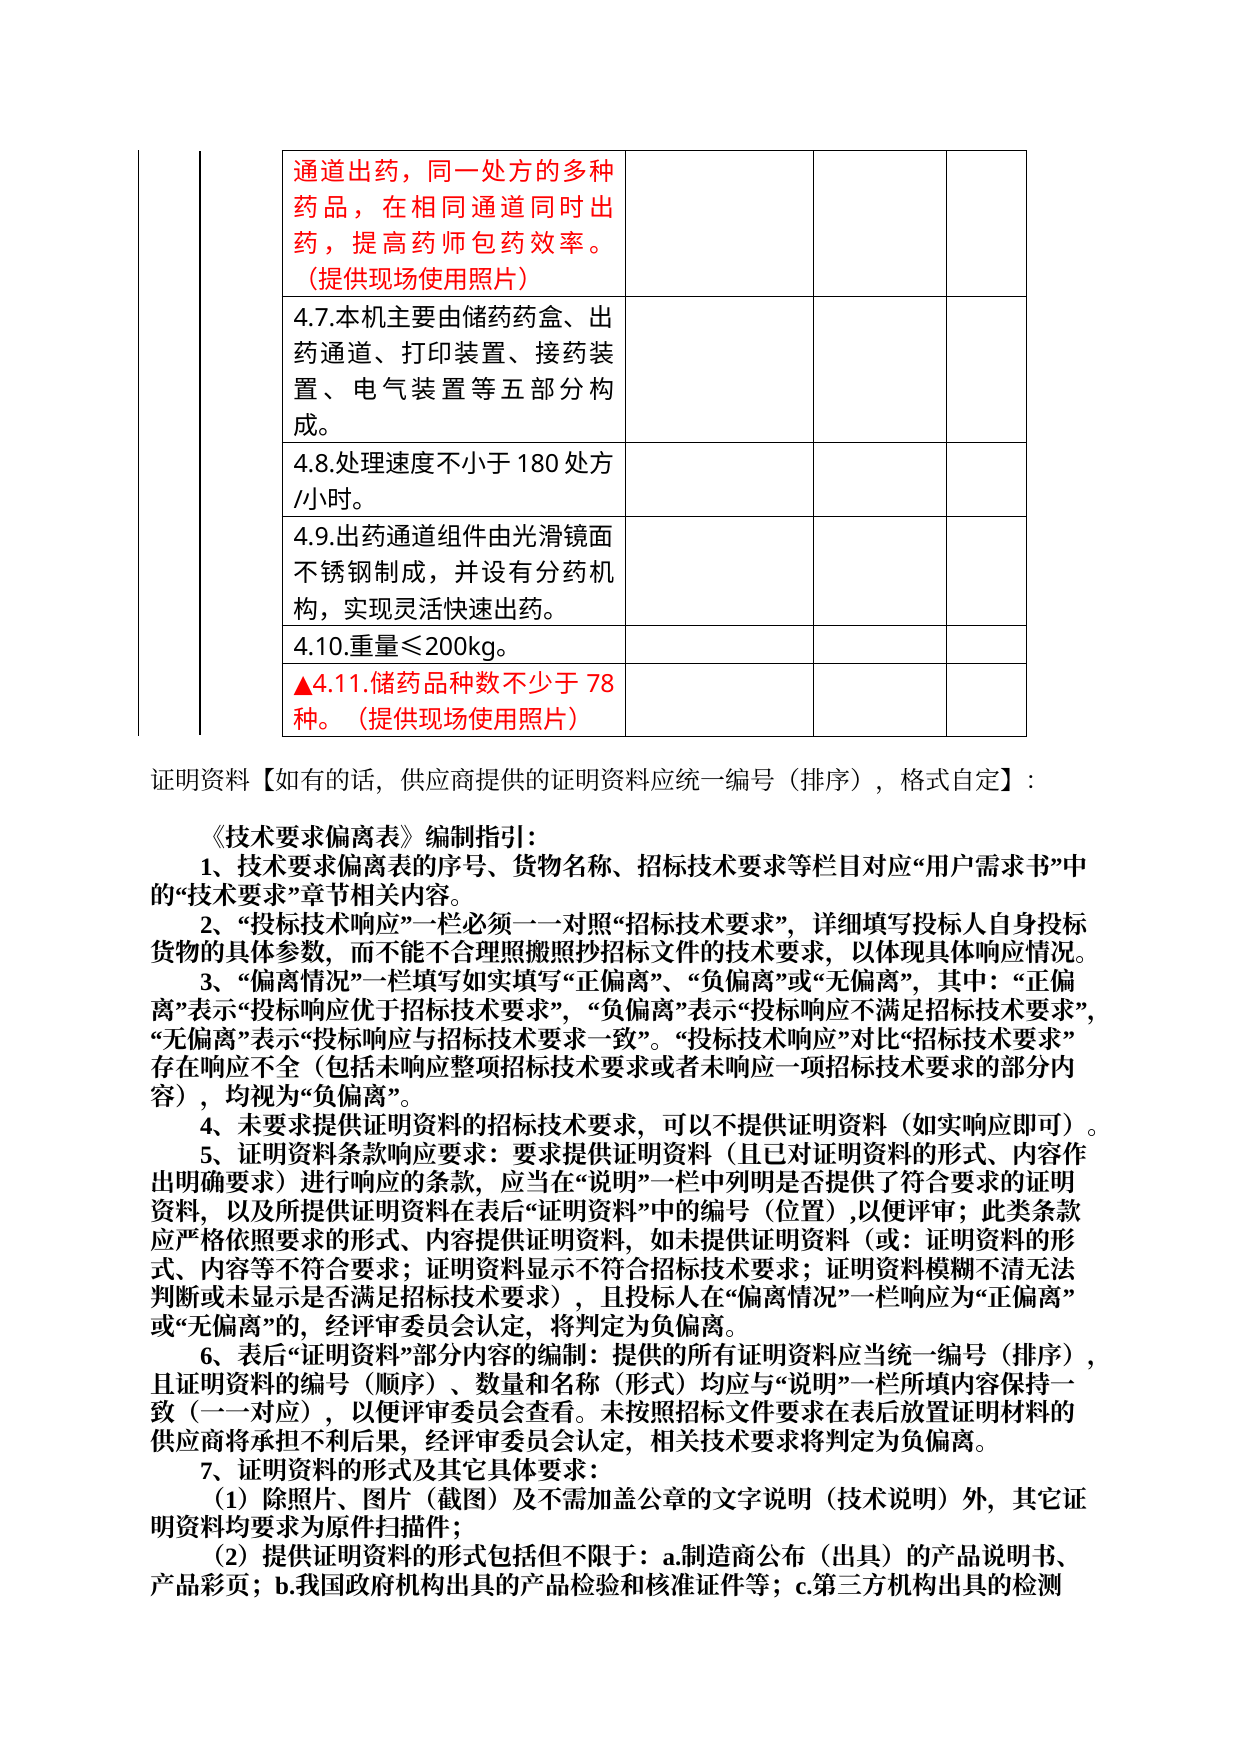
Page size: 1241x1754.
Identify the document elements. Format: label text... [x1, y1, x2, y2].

table_cell [814, 443, 946, 516]
table_cell [626, 626, 813, 663]
table_cell [947, 626, 1026, 663]
table_cell [626, 151, 813, 296]
table_cell [814, 664, 946, 736]
table_cell [814, 626, 946, 663]
table_cell 4.9.出药通道组件由光滑镜面不锈钢制成，并设有分药机构，实现灵活快速出药。 [283, 517, 625, 625]
text 3、“偏离情况”一栏填写如实填写“正偏离”、“负偏离”或“无偏离”，其中：“正偏离”表示“投标响应优于招标技术要求”，“负偏离”表示“投标响应不满足招标技术要求”，“无偏离”表示“投标响应与招标技术要求一致”。“投标技术响应”对比“招标技术要求”存在响应不全（包括未响应整项招标技术要求或者未响应一项招标技术要求的部分内容），均视为“负偏离”。 [150, 967, 1090, 1111]
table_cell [283, 151, 625, 296]
table_cell [814, 297, 946, 442]
text 7、证明资料的形式及其它具体要求： [150, 1456, 1090, 1485]
table_cell [626, 517, 813, 625]
text 6、表后“证明资料”部分内容的编制：提供的所有证明资料应当统一编号（排序），且证明资料的编号（顺序）、数量和名称（形式）均应与“说明”一栏所填内容保持一致（一一对应），以便评审委员会查看。未按照招标文件要求在表后放置证明材料的供应商将承担不利后果，经评审委员会认定，相关技术要求将判定为负偏离。 [150, 1341, 1090, 1456]
table_cell [947, 517, 1026, 625]
text 5、证明资料条款响应要求：要求提供证明资料（且已对证明资料的形式、内容作出明确要求）进行响应的条款，应当在“说明”一栏中列明是否提供了符合要求的证明资料，以及所提供证明资料在表后“证明资料”中的编号（位置）,以便评审；此类条款应严格依照要求的形式、内容提供证明资料，如未提供证明资料（或：证明资料的形式、内容等不符合要求；证明资料显示不符合招标技术要求；证明资料模糊不清无法判断或未显示是否满足招标技术要求），且投标人在“偏离情况”一栏响应为“正偏离”或“无偏离”的，经评审委员会认定，将判定为负偏离。 [150, 1140, 1090, 1341]
table_cell [947, 151, 1026, 296]
text 1、技术要求偏离表的序号、货物名称、招标技术要求等栏目对应“用户需求书”中的“技术要求”章节相关内容。 [150, 852, 1090, 910]
table_cell [626, 443, 813, 516]
table_cell [947, 443, 1026, 516]
text （1）除照片、图片（截图）及不需加盖公章的文字说明（技术说明）外，其它证明资料均要求为原件扫描件； [150, 1485, 1090, 1542]
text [150, 1542, 1090, 1600]
table_cell [626, 297, 813, 442]
table_cell [947, 664, 1026, 736]
table_cell [947, 297, 1026, 442]
table_cell ▲4.11.储药品种数不少于78种。（提供现场使用照片） [283, 664, 625, 736]
table_cell 4.8.处理速度不小于180处方/小时。 [283, 443, 625, 516]
table_cell [814, 517, 946, 625]
text 4、未要求提供证明资料的招标技术要求，可以不提供证明资料（如实响应即可）。 [150, 1111, 1090, 1140]
text 《技术要求偏离表》编制指引： [150, 823, 1090, 852]
text 证明资料【如有的话，供应商提供的证明资料应统一编号（排序），格式自定】： [150, 766, 1090, 795]
table_cell [814, 151, 946, 296]
table_cell 4.10.重量≤200kg。 [283, 626, 625, 663]
table_cell 4.7.本机主要由储药药盒、出药通道、打印装置、接药装置、电气装置等五部分构成。 [283, 297, 625, 442]
text 2、“投标技术响应”一栏必须一一对照“招标技术要求”，详细填写投标人自身投标货物的具体参数，而不能不合理照搬照抄招标文件的技术要求，以体现具体响应情况。 [150, 910, 1090, 967]
table_cell [626, 664, 813, 736]
